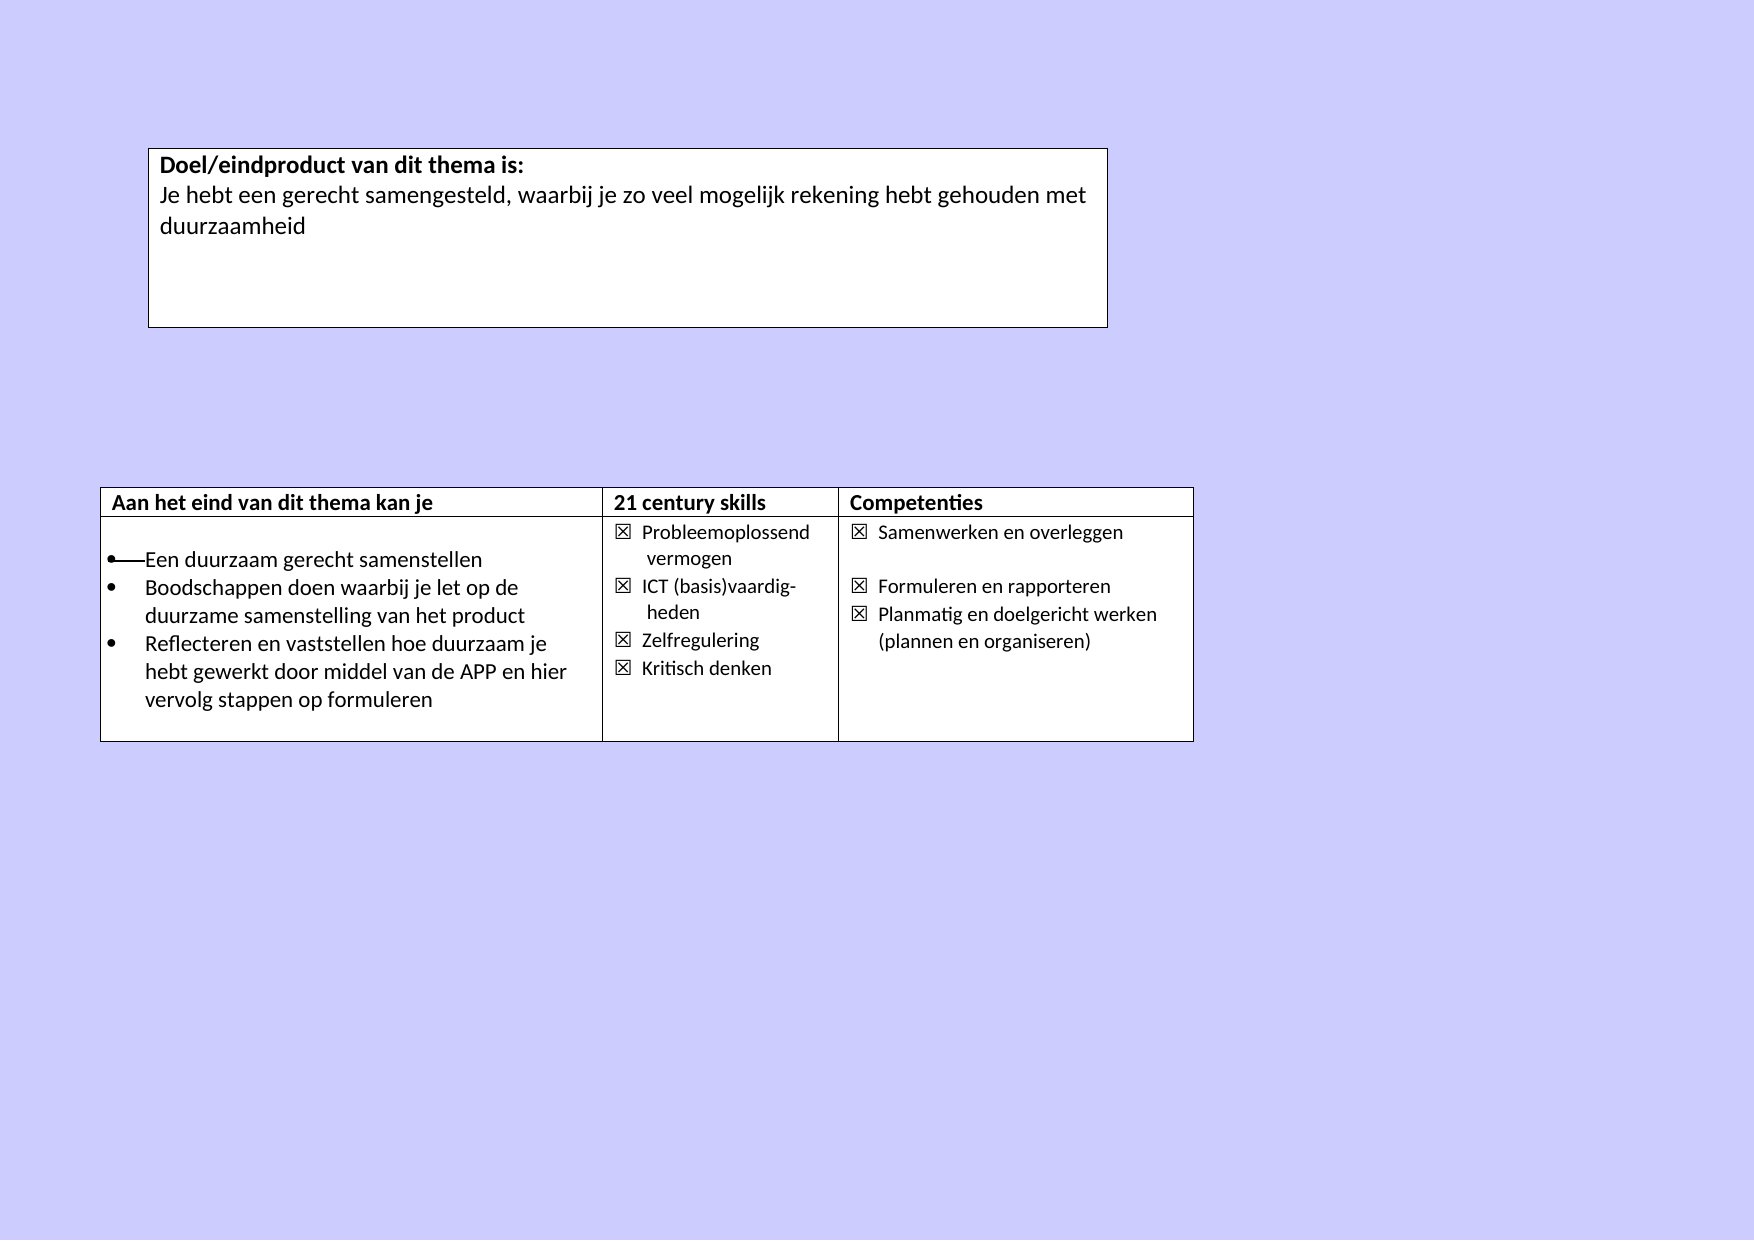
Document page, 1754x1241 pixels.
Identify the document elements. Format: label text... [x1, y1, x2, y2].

table_cell Probleemoplossend vermogen ICT (basis)vaardig- heden Zelfregulering Kritisch denken [603, 517, 838, 741]
table_header Competenties [839, 488, 1193, 516]
table_header 21 century skills [603, 488, 838, 516]
table_header Doel/eindproduct van dit thema is: Je hebt een gerecht samengesteld, waarbij je zo veel mogelijk rekening hebt gehouden met duurzaamheid [149, 149, 1107, 327]
table_cell Een duurzaam gerecht samenstellen Boodschappen doen waarbij je let op de duurzame samenstelling van het product Reflecteren en vaststellen hoe duurzaam je hebt gewerkt door middel van de APP en hier vervolg stappen op formuleren [101, 517, 602, 741]
table_header Aan het eind van dit thema kan je [101, 488, 602, 516]
table_cell Samenwerken en overleggen Formuleren en rapporteren Planmatig en doelgericht werken (plannen en organiseren) [839, 517, 1193, 741]
